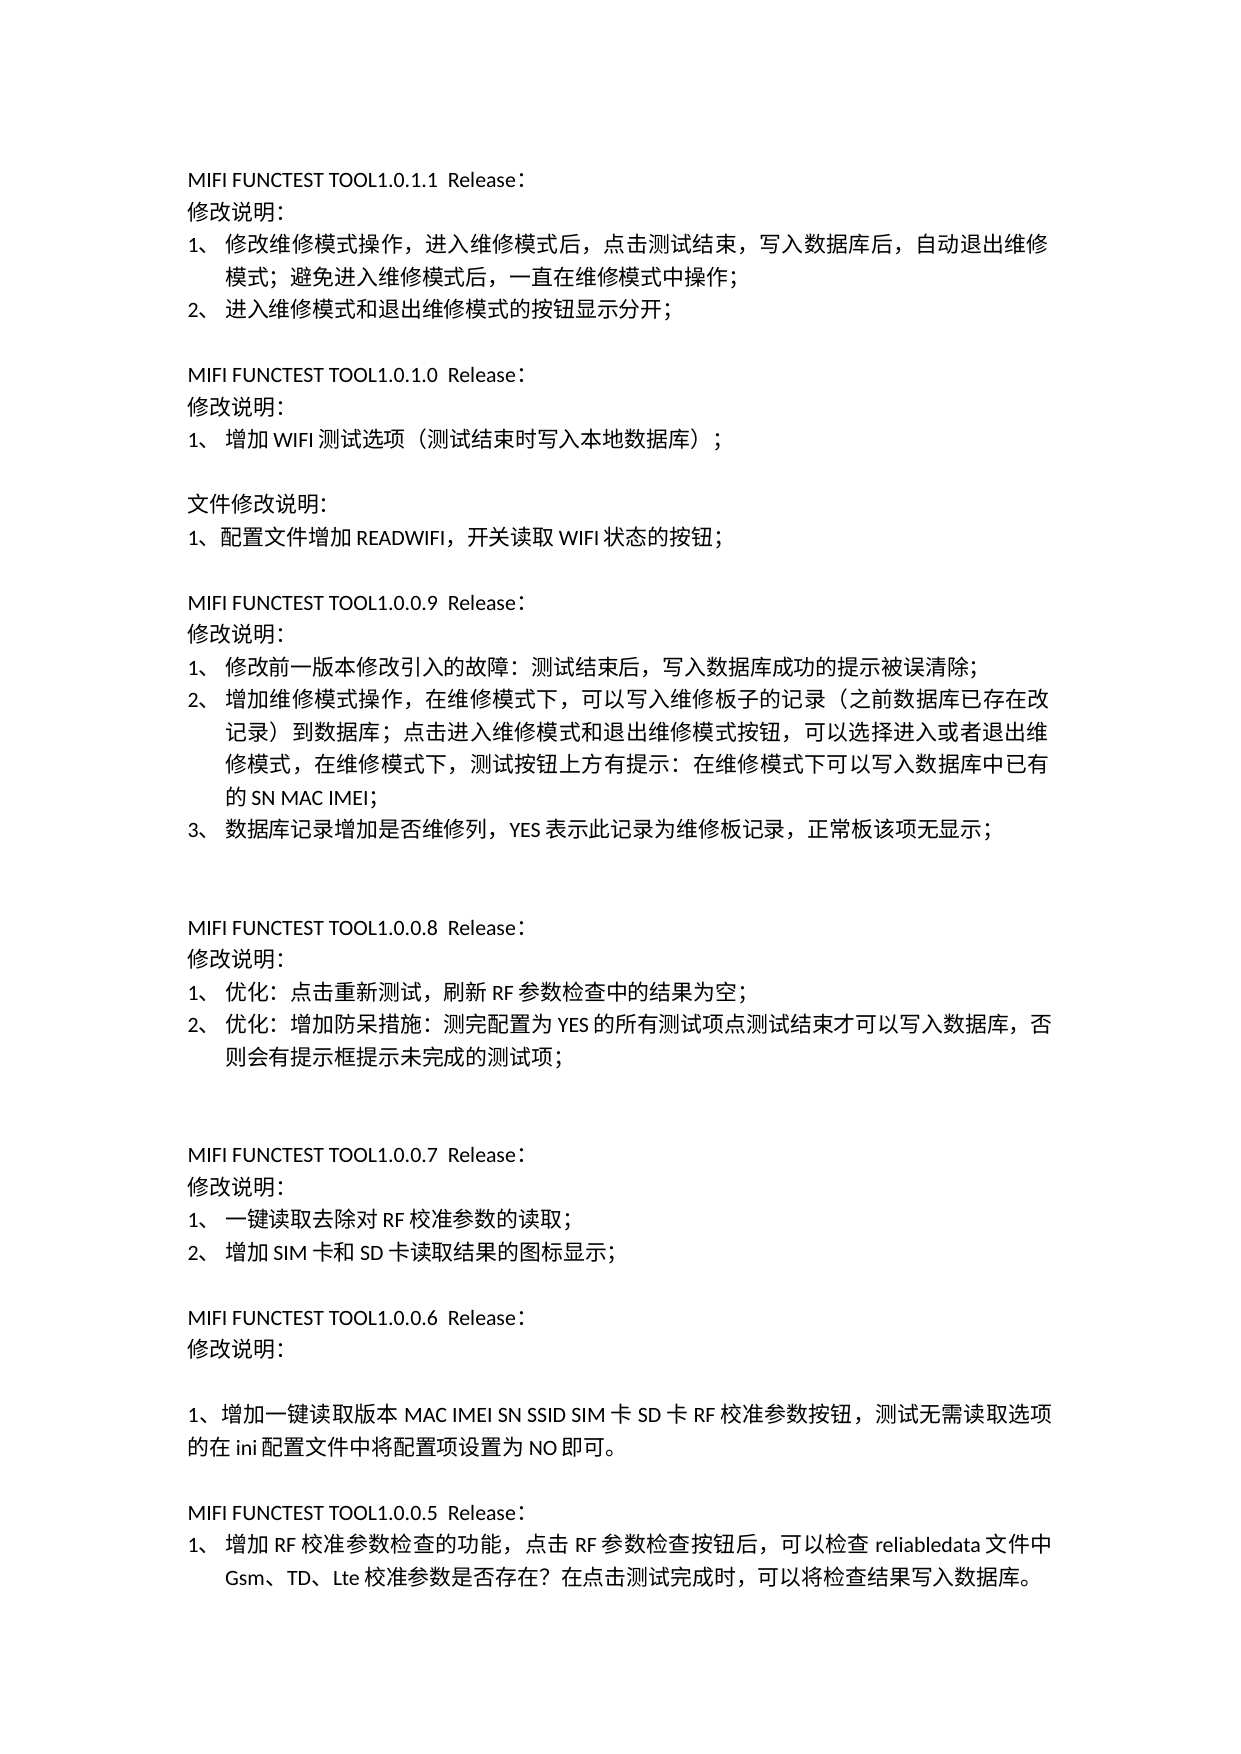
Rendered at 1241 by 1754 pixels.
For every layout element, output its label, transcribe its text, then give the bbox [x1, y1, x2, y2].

text MIFI FUNCTEST TOOL1.0.0.9 Release： [187, 584, 1053, 617]
list 优化：增加防呆措施：测完配置为YES的所有测试项点测试结束才可以写入数据库，否则会有提示框提示未完成的测试项； [187, 1007, 1053, 1072]
text 修改说明： [187, 1332, 1053, 1364]
text MIFI FUNCTEST TOOL1.0.1.1 Release： [187, 162, 1053, 194]
text MIFI FUNCTEST TOOL1.0.0.6 Release： [187, 1299, 1053, 1332]
text 1、增加一键读取版本 MAC IMEI SN SSID SIM卡 SD卡 RF校准参数按钮，测试无需读取选项的在ini配置文件中将配置项设置为NO即可。 [187, 1397, 1053, 1462]
text 修改说明： [187, 617, 1053, 649]
list 一键读取去除对RF校准参数的读取； [187, 1202, 1053, 1234]
text MIFI FUNCTEST TOOL1.0.0.7 Release： [187, 1137, 1053, 1169]
list 增加SIM卡和SD卡读取结果的图标显示； [187, 1234, 1053, 1267]
text 修改说明： [187, 942, 1053, 974]
list 增加维修模式操作，在维修模式下，可以写入维修板子的记录（之前数据库已存在改记录）到数据库；点击进入维修模式和退出维修模式按钮，可以选择进入或者退出维修模式，在维修模式下，测试按钮上方有提示：在维修模式下可以写入数据库中已有的SN MAC IMEI； [187, 682, 1053, 812]
text MIFI FUNCTEST TOOL1.0.0.8 Release： [187, 909, 1053, 942]
text 修改说明： [187, 389, 1053, 422]
list 优化：点击重新测试，刷新RF参数检查中的结果为空； [187, 974, 1053, 1007]
text MIFI FUNCTEST TOOL1.0.0.5 Release： [187, 1494, 1053, 1527]
list 修改维修模式操作，进入维修模式后，点击测试结束，写入数据库后，自动退出维修模式；避免进入维修模式后，一直在维修模式中操作； [187, 227, 1053, 292]
list 数据库记录增加是否维修列，YES表示此记录为维修板记录，正常板该项无显示； [187, 812, 1053, 844]
list 增加WIFI测试选项（测试结束时写入本地数据库）； [187, 422, 1053, 454]
text 文件修改说明： [187, 487, 1053, 519]
list 进入维修模式和退出维修模式的按钮显示分开； [187, 292, 1053, 324]
list 修改前一版本修改引入的故障：测试结束后，写入数据库成功的提示被误清除； [187, 649, 1053, 682]
text 修改说明： [187, 1169, 1053, 1202]
list 增加RF校准参数检查的功能，点击RF参数检查按钮后，可以检查reliabledata文件中Gsm、TD、Lte校准参数是否存在？在点击测试完成时，可以将检查结果写入数据库。 [187, 1527, 1053, 1592]
text 1、配置文件增加READWIFI，开关读取WIFI状态的按钮； [187, 519, 1053, 552]
text MIFI FUNCTEST TOOL1.0.1.0 Release： [187, 357, 1053, 389]
text 修改说明： [187, 194, 1053, 227]
